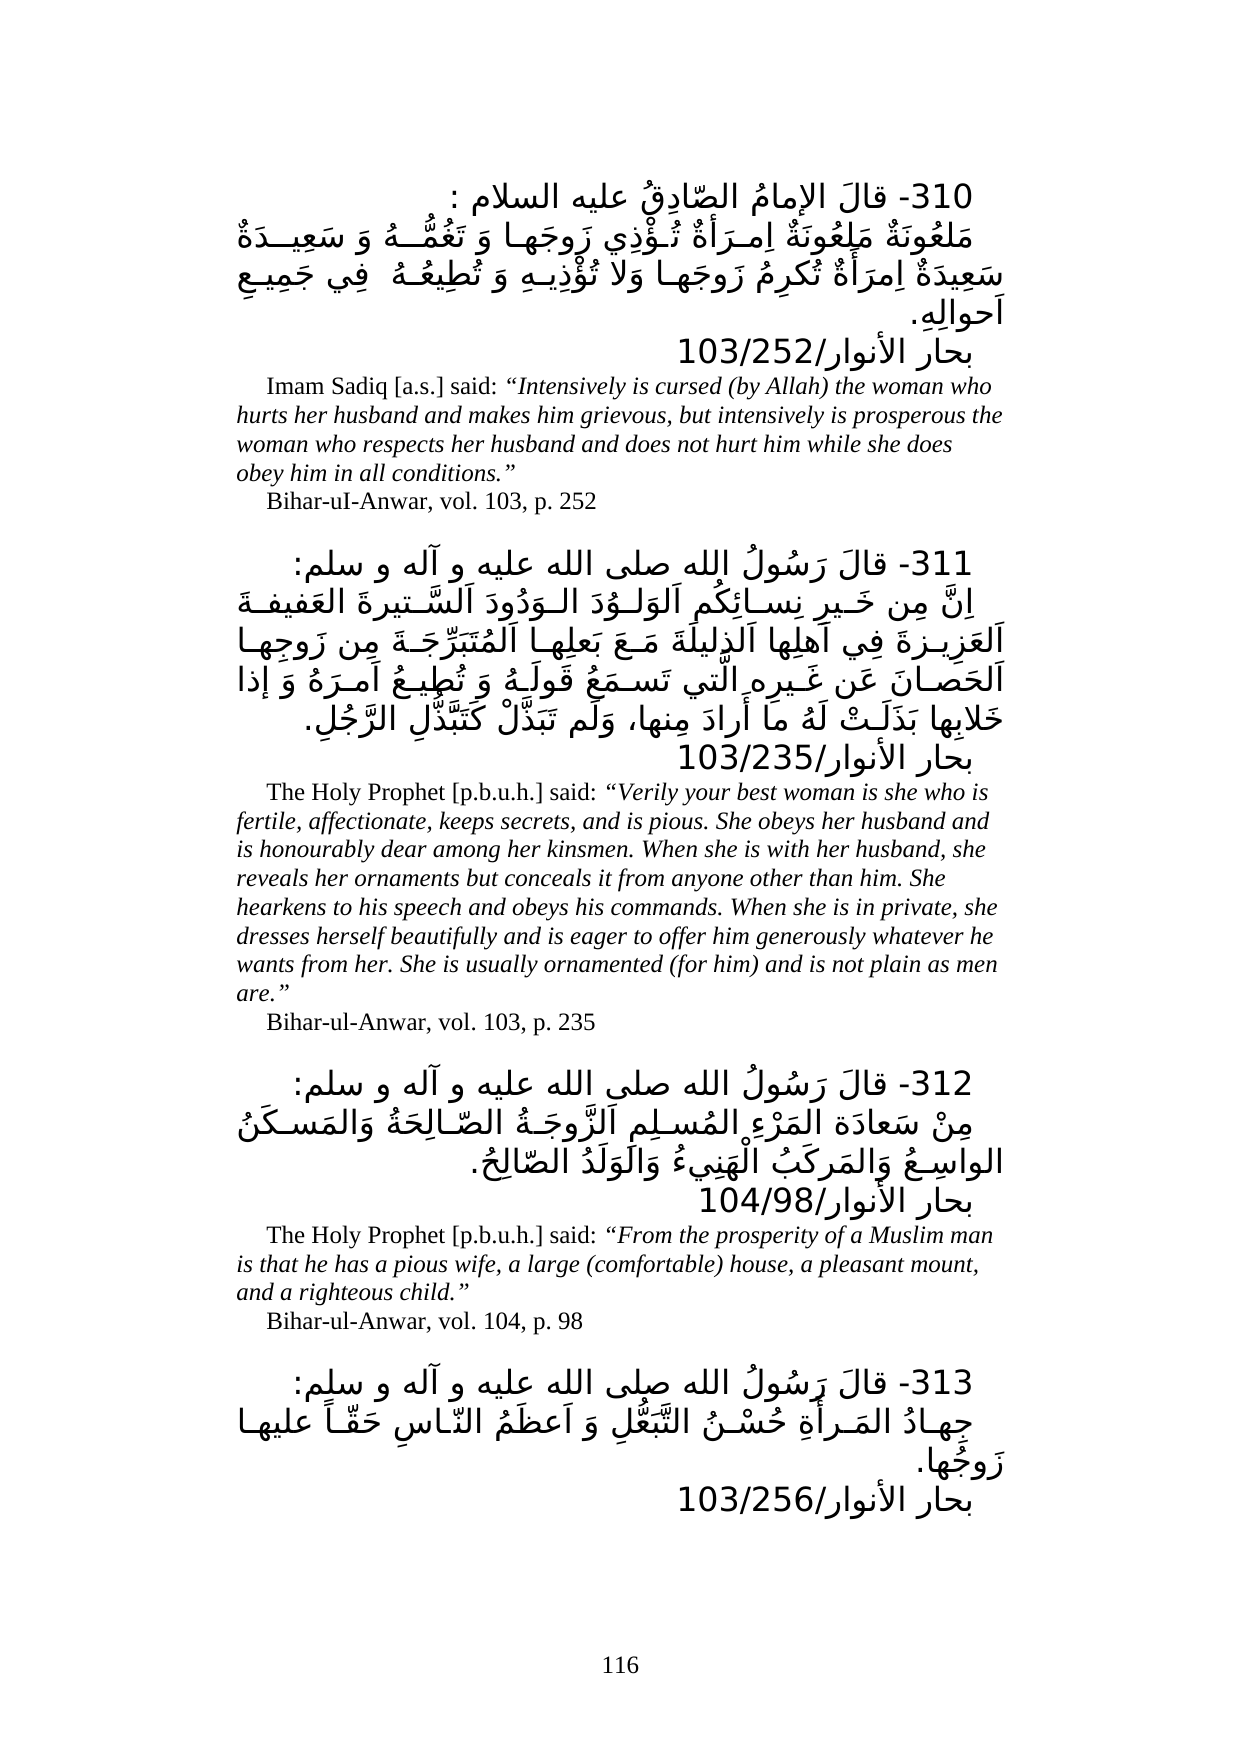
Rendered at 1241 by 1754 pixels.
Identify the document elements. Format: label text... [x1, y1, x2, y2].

text Bihar-ul-Anwar, vol. 104, p. 98 [236, 1306, 1004, 1335]
text Bihar-ul-Anwar, vol. 103, p. 235 [236, 1007, 1004, 1036]
text مِنْ سَعادَة المَرْءِ المُسلِمِ اَلزَّوجَةُ الصّالِحَةُ وَالمَسكَنُ الواسِـعُ وَالمَركَبُ الْهَنِيءُ وَالوَلَدُ الصّالِحُ. [236, 1103, 1004, 1181]
text بحار الأنوار/103/235 [236, 738, 1004, 777]
text 312- قالَ رَسُولُ الله صلی الله عليه و آله و سلم: [236, 1064, 1004, 1103]
text The Holy Prophet [p.b.u.h.] said: “From the prosperity of a Muslim man is that he has a pious wife, a large (comfortable) house, a pleasant mount, and a righteous child.” [236, 1220, 1004, 1306]
text 313- قالَ رَسُولُ الله صلی الله عليه و آله و سلم: [236, 1364, 1004, 1403]
text بحار الأنوار/103/256 [236, 1480, 1004, 1519]
text اِنَّ مِن خَيرِ نِسائِكُم اَلوَلوُدَ الوَدُودَ اَلسَّتيرةَ العَفيفةَ اَلعَزِيـزةَ فِي اَهلِها اَلذليلَةَ مَعَ بَعلِها اَلمُتَبَرِّجَةَ مِن زَوجِها اَلحَصانَ عَن غَيرِه الَّتي تَسمَعُ قَولَهُ وَ تُطيعُ اَمرَهُ وَ إذا خَلابِها بَذَلَـتْ لَهُ ما أَرادَ مِنها، وَلَم تَبَذَّلْ كَتَبََّذُّلِ الرَّجُلِ. [236, 583, 1004, 738]
text Imam Sadiq [a.s.] said: “Intensively is cursed (by Allah) the woman who hurts her husband and makes him grievous, but intensively is prosperous the woman who respects her husband and does not hurt him while she does obey him in all conditions.” [236, 371, 1004, 486]
text Bihar-uI-Anwar, vol. 103, p. 252 [236, 486, 1004, 515]
text بحار الأنوار/103/252 [236, 333, 1004, 371]
text 310- قالَ الإمامُ الصّادِقُ عليه السلام : [236, 177, 1004, 216]
text مَلعُونَةٌ مَلعُونَةٌ اِمرَأةٌ تُؤْذِي زَوجَها وَ تَغُمُّـهُ وَ سَعِيـدَةٌ سَعِيدَةٌ اِمرَأَةٌ تُكرِمُ زَوجَها وَلا تُؤْذِيهِ وَ تُطِيعُهُ فِي جَمِيعِ اَحوالِهِ. [236, 216, 1004, 333]
text The Holy Prophet [p.b.u.h.] said: “Verily your best woman is she who is fertile, affectionate, keeps secrets, and is pious. She obeys her husband and is honourably dear among her kinsmen. When she is with her husband, she reveals her ornaments but conceals it from anyone other than him. She hearkens to his speech and obeys his commands. When she is in private, she dresses herself beautifully and is eager to offer him generously whatever he wants from her. She is usually ornamented (for him) and is not plain as men are.” [236, 777, 1004, 1007]
text بحار الأنوار/104/98 [236, 1181, 1004, 1220]
text 311- قالَ رَسُولُ الله صلی الله عليه و آله و سلم: [236, 544, 1004, 583]
text جِهادُ المَرأَةِ حُسْنُ التَّبَعُّلِ وَ اَعظَمُ النّاسِ حَقّاً عليها زَوجُها. [236, 1403, 1004, 1480]
